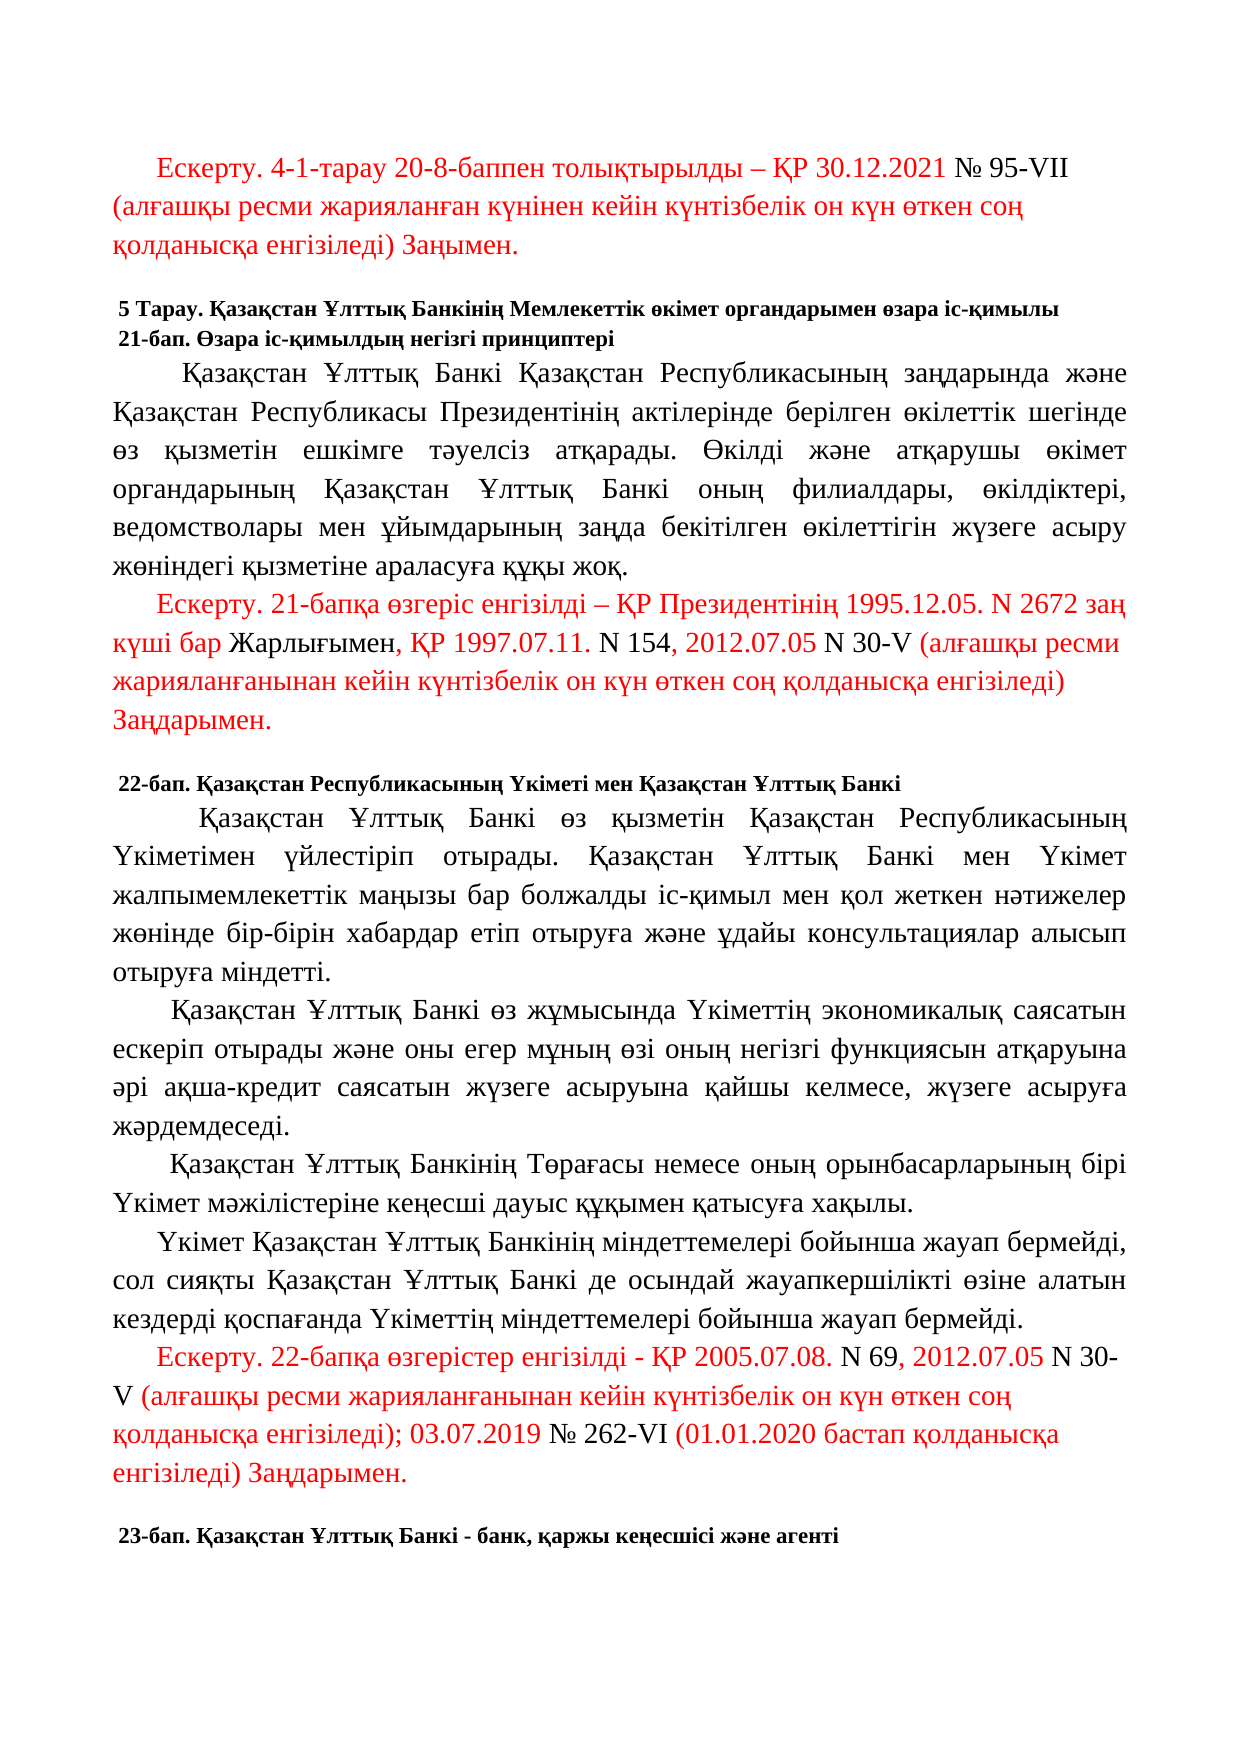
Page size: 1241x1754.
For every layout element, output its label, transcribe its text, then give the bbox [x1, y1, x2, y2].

text 21-бап. Өзара iс-қимылдың негiзгi принциптерi [112, 325, 1128, 351]
text Ескерту. 21-бапқа өзгеріс енгiзiлдi – ҚР Президентінің 1995.12.05. N 2672 заң күші бар Жарлығымен, ҚР 1997.07.11. N 154, 2012.07.05 N 30-V (алғашқы ресми жарияланғанынан кейін күнтізбелік он күн өткен соң қолданысқа енгізіледі) Заңдарымен. [112, 586, 1128, 766]
text Қазақстан Ұлттық Банкi өз қызметiн Қазақстан Республикасының Үкiметiмен үйлестiрiп отырады. Қазақстан Ұлттық Банкi мен Үкiмет жалпымемлекеттiк маңызы бар болжалды iс-қимыл мен қол жеткен нәтижелер жөнiнде бiр-бiрiн хабардар етiп отыруға және ұдайы консультациялар алысып отыруға мiндеттi. [112, 800, 1128, 987]
text Қазақстан Ұлттық Банкiнiң Төрағасы немесе оның орынбасарларының бiрi Үкiмет мәжiлiстерiне кеңесшi дауыс құқымен қатысуға хақылы. [112, 1147, 1128, 1219]
text Ескерту. 4-1-тарау 20-8-баппен толықтырылды – ҚР 30.12.2021 № 95-VII (алғашқы ресми жарияланған күнінен кейін күнтізбелік он күн өткен соң қолданысқа енгізіледі) Заңымен. [112, 150, 1128, 291]
text 23-бап. Қазақстан Ұлттық Банкi - банк, қаржы кеңесшiсi және агенті [112, 1523, 1128, 1549]
text Ескерту. 22-бапқа өзгерістер енгiзiлдi - ҚР 2005.07.08. N 69, 2012.07.05 N 30-V (алғашқы ресми жарияланғанынан кейін күнтізбелік он күн өткен соң қолданысқа енгізіледі); 03.07.2019 № 262-VI (01.01.2020 бастап қолданысқа енгізіледі) Заңдарымен. [112, 1339, 1128, 1519]
text Қазақстан Ұлттық Банкi өз жұмысында Үкiметтiң экономикалық саясатын ескерiп отырады және оны егер мұның өзi оның негiзгi функциясын атқаруына әрi ақша-кредит саясатын жүзеге асыруына қайшы келмесе, жүзеге асыруға жәрдемдеседi. [112, 992, 1128, 1142]
text Үкiмет Қазақстан Ұлттық Банкiнiң мiндеттемелерi бойынша жауап бермейдi, сол сияқты Қазақстан Ұлттық Банкi де осындай жауапкершiлiктi өзiне алатын кездердi қоспағанда Үкiметтiң мiндеттемелерi бойынша жауап бермейдi. [112, 1224, 1128, 1334]
text Қазақстан Ұлттық Банкi Қазақстан Республикасының заңдарында және Қазақстан Республикасы Президентінің актілерінде берiлген өкiлеттiк шегiнде өз қызметiн ешкiмге тәуелсiз атқарады. Өкiлдi және атқарушы өкiмет органдарының Қазақстан Ұлттық Банкi оның филиалдары, өкiлдiктерi, ведомстволары мен ұйымдарының заңда бекiтiлген өкiлеттiгiн жүзеге асыру жөнiндегi қызметiне араласуға құқы жоқ. [112, 355, 1128, 581]
text 22-бап. Қазақстан Республикасының Үкiметi мен Қазақстан Ұлттық Банкi [112, 769, 1128, 796]
text 5 Тарау. Қазақстан Ұлттық Банкiнiң Мемлекеттiк өкiмет органдарымен өзара iс-қимылы [112, 295, 1128, 321]
